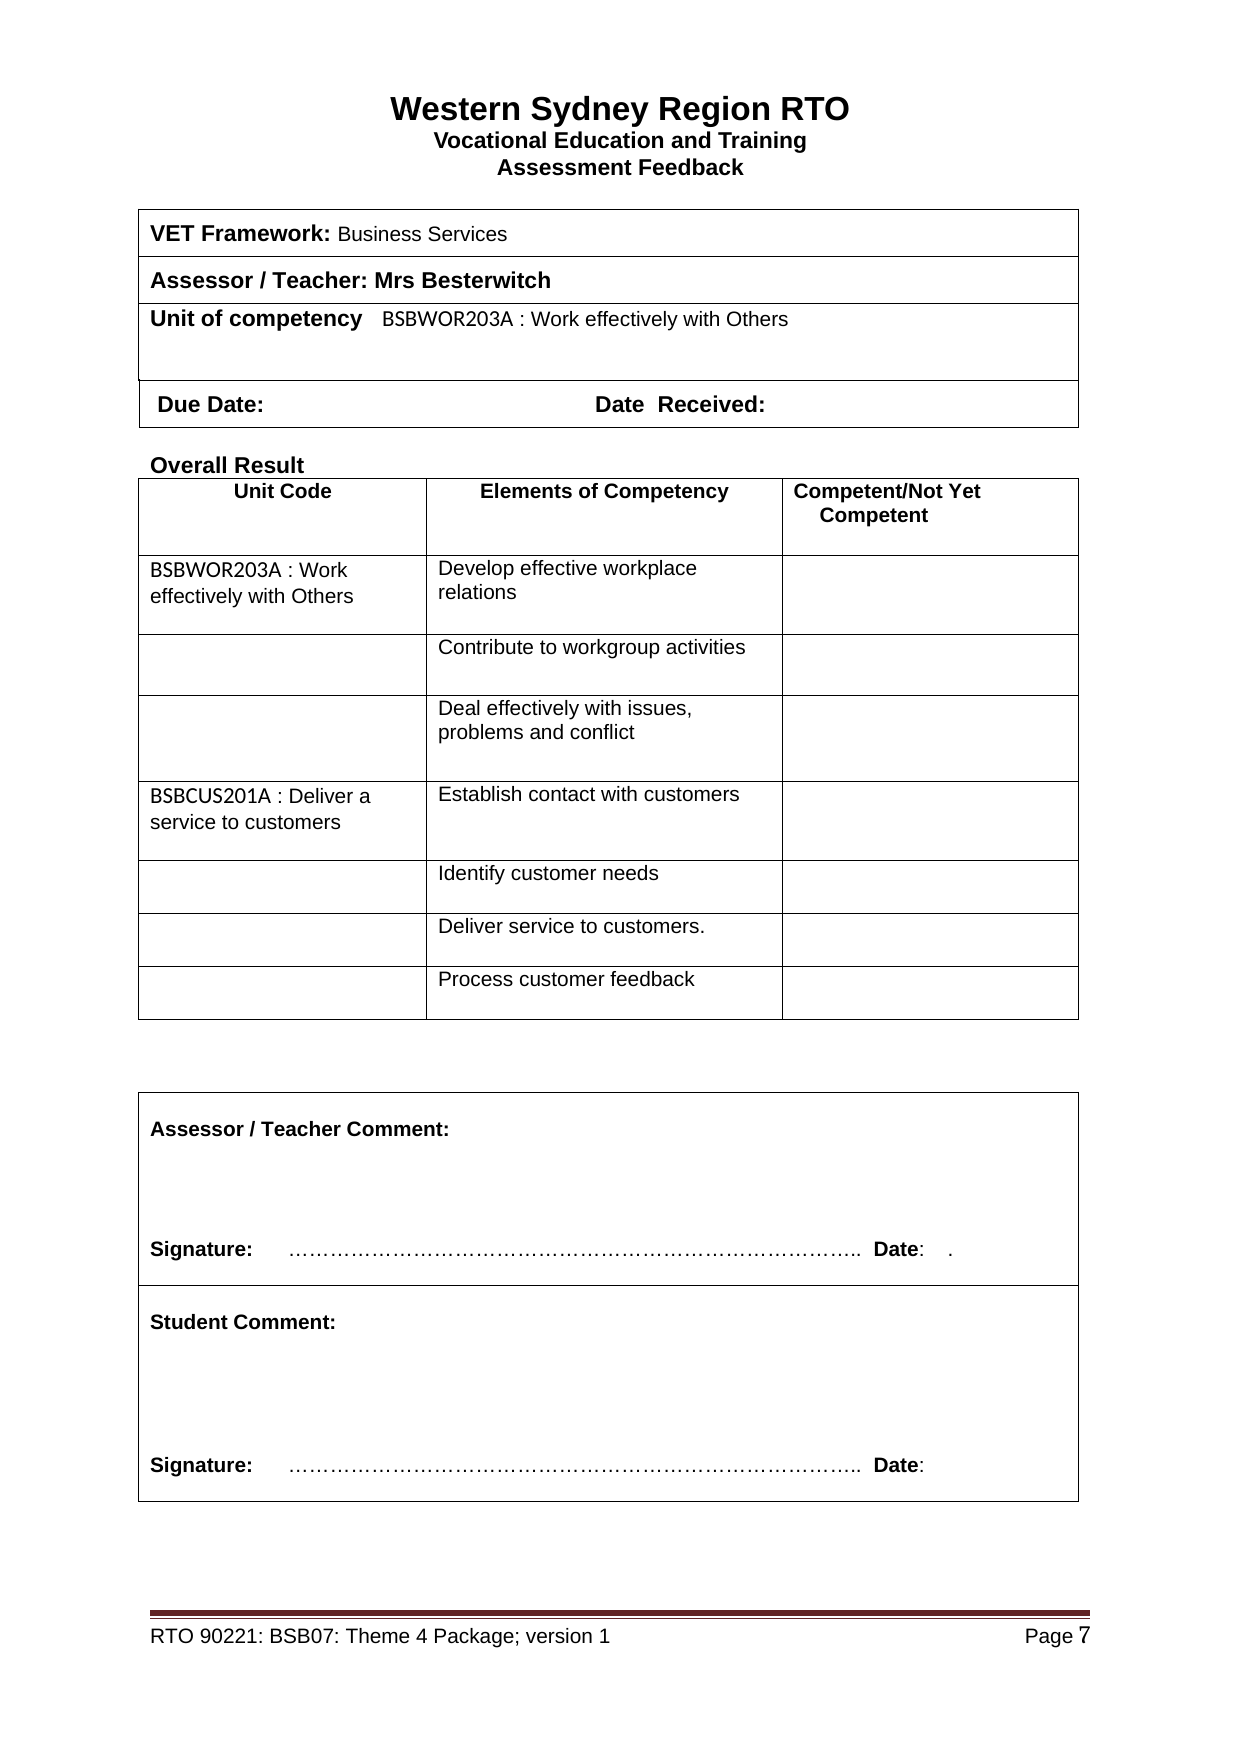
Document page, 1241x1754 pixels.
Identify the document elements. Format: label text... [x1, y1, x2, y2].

table_cell [139, 696, 426, 781]
table_cell Identify customer needs [427, 861, 782, 913]
table_cell Due Date: Date Received: [140, 381, 1078, 427]
table_cell [139, 635, 426, 695]
table_cell [783, 782, 1078, 859]
table_cell Process customer feedback [427, 967, 782, 1019]
table_header Unit Code [139, 479, 426, 554]
text Overall Result [150, 452, 1090, 478]
table_cell [783, 635, 1078, 695]
table_header Assessor / Teacher Comment: Signature: ……………………………………………………………………….. Date: . [139, 1093, 1078, 1284]
table_cell [783, 861, 1078, 913]
subtitle Western Sydney Region RTO [150, 89, 1090, 127]
table_cell Deal effectively with issues, problems and conflict [427, 696, 782, 781]
table_cell Contribute to workgroup activities [427, 635, 782, 695]
table_header Competent/Not Yet Competent [783, 479, 1078, 554]
table_cell BSBCUS201A : Deliver a service to customers [139, 782, 426, 859]
table_header Elements of Competency [427, 479, 782, 554]
table_cell Assessor / Teacher: Mrs Besterwitch [139, 257, 1078, 303]
table_cell Unit of competency BSBWOR203A : Work effectively with Others [139, 304, 1078, 380]
table_cell [139, 914, 426, 966]
table_cell BSBWOR203A : Work effectively with Others [139, 556, 426, 634]
table_cell [139, 861, 426, 913]
table_cell [783, 556, 1078, 634]
table_cell Deliver service to customers. [427, 914, 782, 966]
subtitle Vocational Education and Training [150, 127, 1090, 153]
table_header VET Framework: Business Services [139, 210, 1078, 256]
table_cell [139, 967, 426, 1019]
table_cell Establish contact with customers [427, 782, 782, 859]
table_cell [783, 967, 1078, 1019]
text Assessment Feedback [150, 153, 1090, 180]
table_cell Develop effective workplace relations [427, 556, 782, 634]
table_cell Student Comment: Signature: ……………………………………………………………………….. Date: [139, 1286, 1078, 1501]
table_cell [783, 914, 1078, 966]
table_cell [783, 696, 1078, 781]
